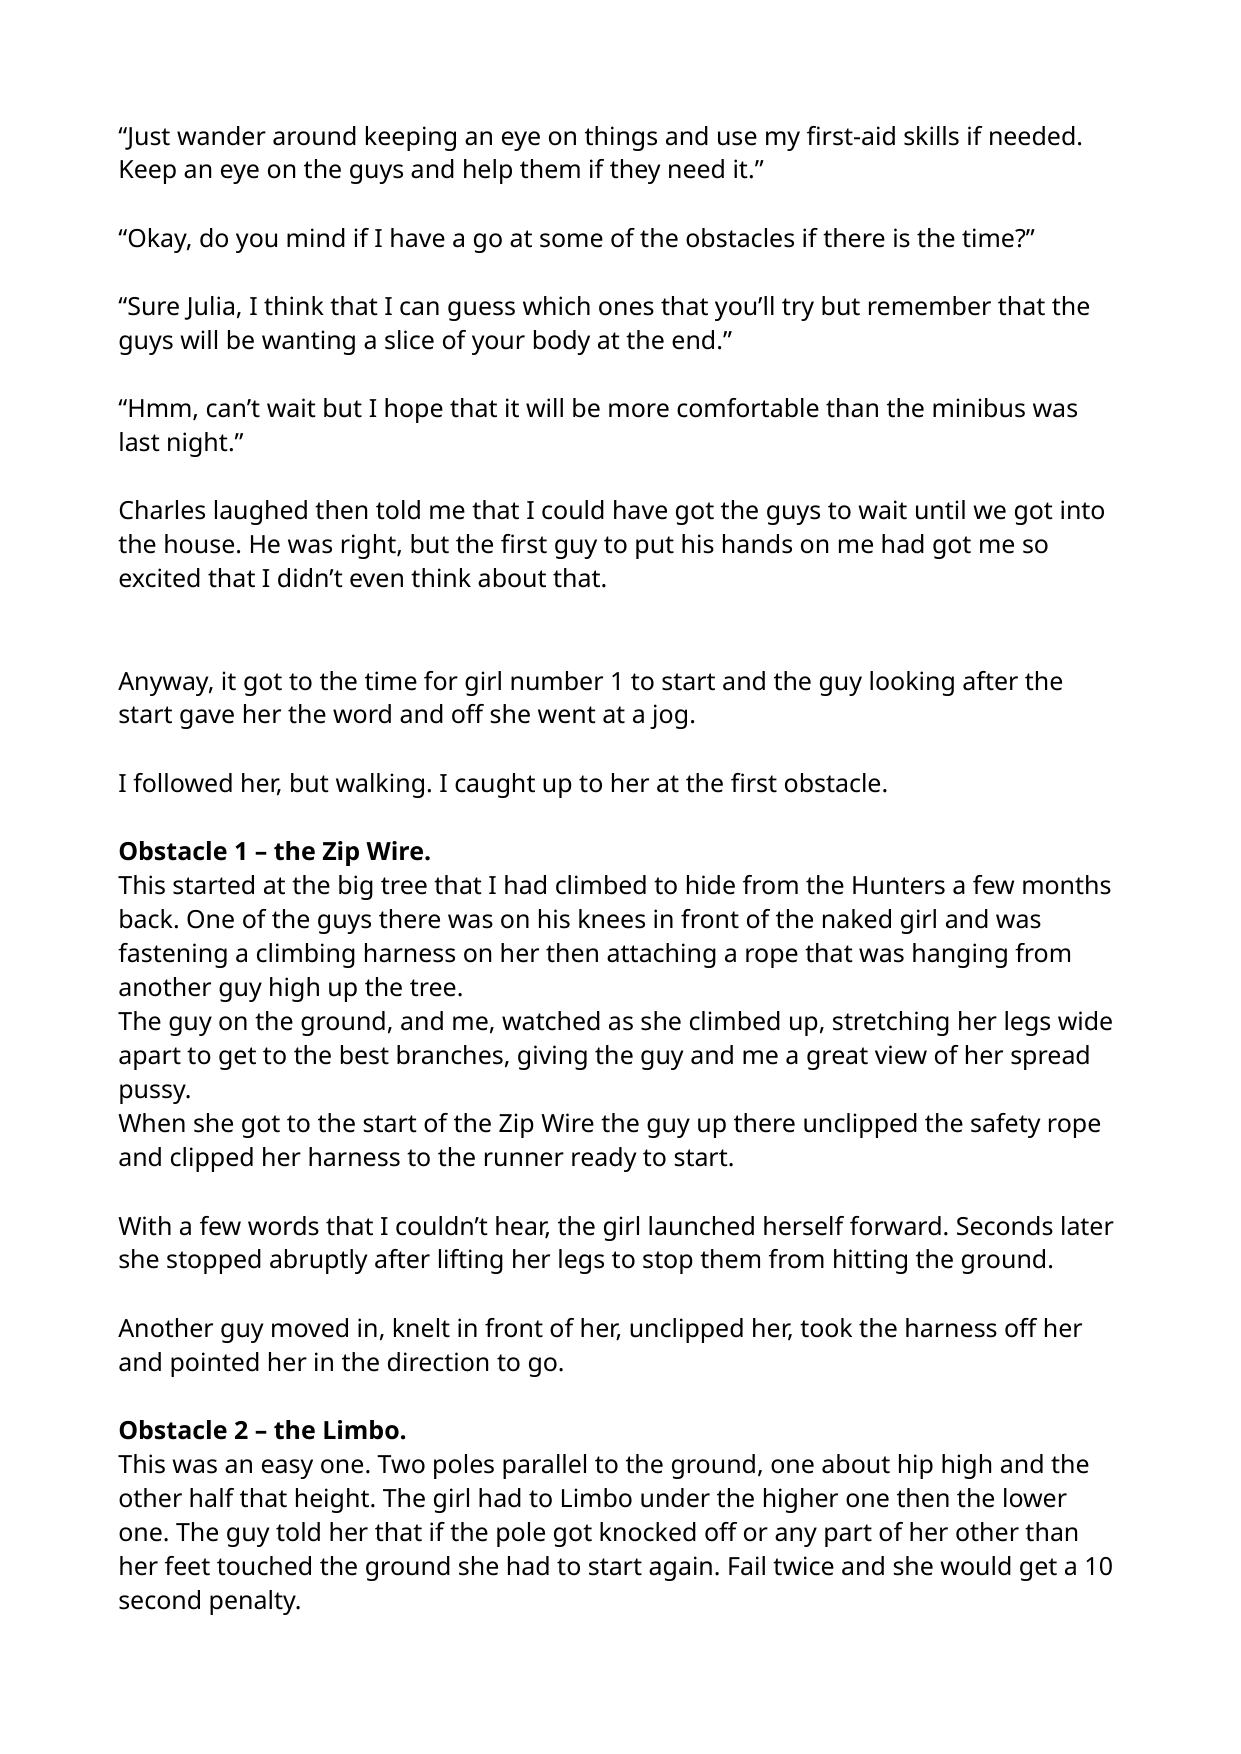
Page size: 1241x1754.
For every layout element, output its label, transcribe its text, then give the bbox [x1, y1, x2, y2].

text “Sure Julia, I think that I can guess which ones that you’ll try but remember that the guys will be wanting a slice of your body at the end.” [118, 288, 1122, 357]
text Charles laughed then told me that I could have got the guys to wait until we got into the house. He was right, but the first guy to put his hands on me had got me so excited that I didn’t even think about that. [118, 493, 1122, 595]
text The guy on the ground, and me, watched as she climbed up, stretching her legs wide apart to get to the best branches, giving the guy and me a great view of her spread pussy. [118, 1004, 1122, 1106]
text I followed her, but walking. I caught up to her at the first obstacle. [118, 765, 1122, 799]
text When she got to the start of the Zip Wire the guy up there unclipped the safety rope and clipped her harness to the runner ready to start. [118, 1106, 1122, 1174]
text “Okay, do you mind if I have a go at some of the obstacles if there is the time?” [118, 220, 1122, 254]
text “Hmm, can’t wait but I hope that it will be more comfortable than the minibus was last night.” [118, 391, 1122, 459]
text Obstacle 2 – the Limbo. [118, 1412, 1122, 1447]
text This started at the big tree that I had climbed to hide from the Hunters a few months back. One of the guys there was on his knees in front of the naked girl and was fastening a climbing harness on her then attaching a rope that was hanging from another guy high up the tree. [118, 867, 1122, 1004]
text “Just wander around keeping an eye on things and use my first-aid skills if needed. Keep an eye on the guys and help them if they need it.” [118, 118, 1122, 186]
text Obstacle 1 – the Zip Wire. [118, 833, 1122, 867]
text With a few words that I couldn’t hear, the girl launched herself forward. Seconds later she stopped abruptly after lifting her legs to stop them from hitting the ground. [118, 1208, 1122, 1276]
text Anyway, it got to the time for girl number 1 to start and the guy looking after the start gave her the word and off she went at a jog. [118, 663, 1122, 731]
text This was an easy one. Two poles parallel to the ground, one about hip high and the other half that height. The girl had to Limbo under the higher one then the lower one. The guy told her that if the pole got knocked off or any part of her other than her feet touched the ground she had to start again. Fail twice and she would get a 10 second penalty. [118, 1447, 1122, 1617]
text Another guy moved in, knelt in front of her, unclipped her, took the harness off her and pointed her in the direction to go. [118, 1310, 1122, 1378]
